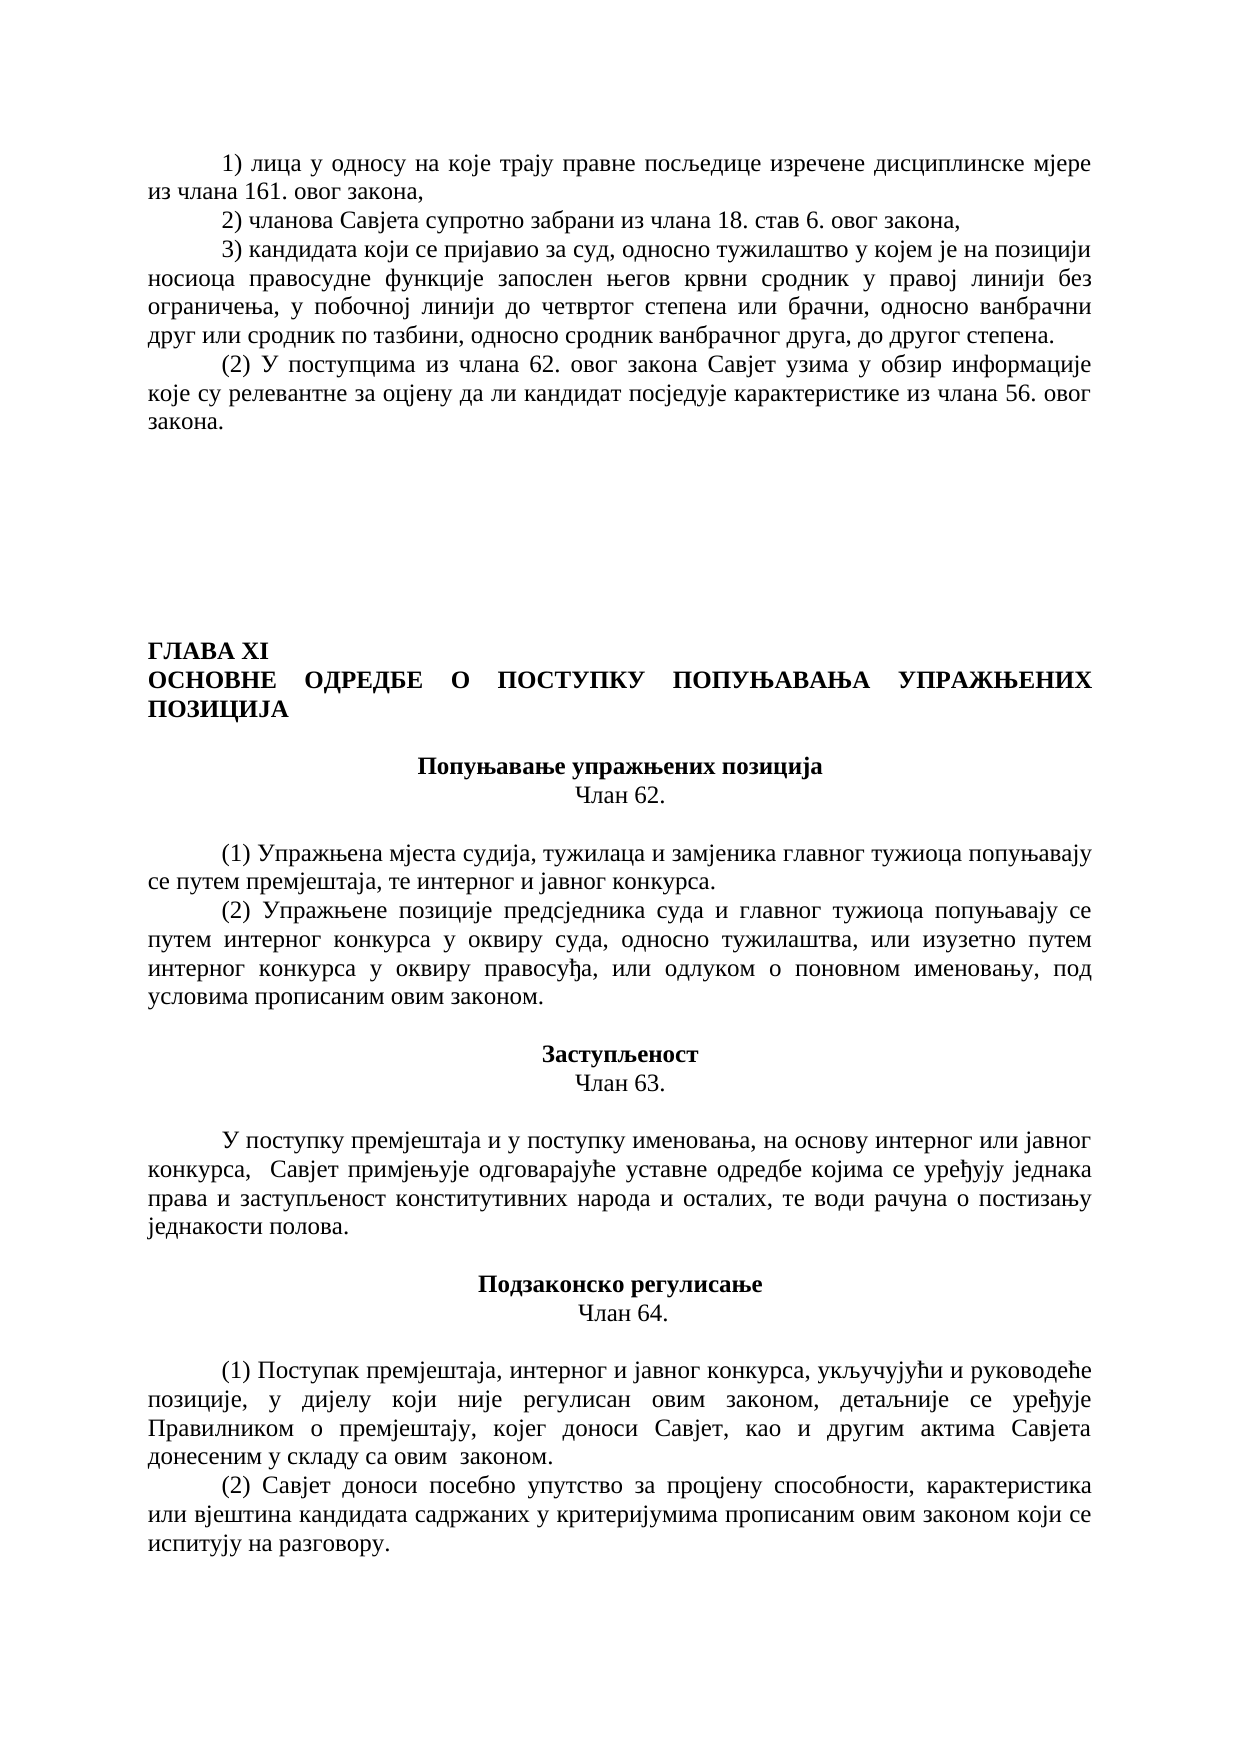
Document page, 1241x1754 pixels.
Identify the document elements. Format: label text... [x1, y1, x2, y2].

text ОСНОВНЕ ОДРЕДБЕ О ПОСТУПКУ ПОПУЊАВАЊА УПРАЖЊЕНИХ ПОЗИЦИЈА [148, 665, 1093, 723]
text 3) кандидата који се пријавио за суд, односно тужилаштво у којем је на позицији носиоца правосудне функције запослен његов крвни сродник у правој линији без ограничења, у побочној линији до четвртог степена или брачни, односно ванбрачни друг или сродник по тазбини, односно сродник ванбрачног друга, до другог степена. [148, 234, 1093, 349]
text (2) Упражњене позиције предсједника суда и главног тужиоца попуњавају се путем интерног конкурса у оквиру суда, односно тужилаштва, или изузетно путем интерног конкурса у оквиру правосуђа, или одлуком о поновном именовању, под условима прописаним овим законом. [148, 895, 1093, 1010]
text Заступљеност [148, 1039, 1093, 1068]
text (1) Поступак премјештаја, интерног и јавног конкурса, укључујући и руководеће позиције, у дијелу који није регулисан овим законом, детаљније се уређује Правилником о премјештају, којег доноси Савјет, као и другим актима Савјета донесеним у складу са овим законом. [148, 1355, 1093, 1470]
text У поступку премјештаја и у поступку именовања, на основу интерног или јавног конкурса, Савјет примјењује одговарајуће уставне одредбе којима се уређују једнака права и заступљеност конститутивних народа и осталих, те води рачуна о постизању једнакости полова. [148, 1125, 1093, 1240]
text (2) У поступцима из члана 62. овог закона Савјет узима у обзир информације које су релевантне за оцјену да ли кандидат посједује карактеристике из члана 56. овог закона. [148, 349, 1093, 435]
text ГЛАВА XI [148, 636, 1093, 665]
text Члан 62. [148, 780, 1093, 809]
text (1) Упражњена мјеста судија, тужилаца и замјеника главног тужиоца попуњавају се путем премјештаја, те интерног и јавног конкурса. [148, 838, 1093, 895]
text (2) Савјет доноси посебно упутство за процјену способности, карактеристика или вјештина кандидата садржаних у критеријумима прописаним овим законом који се испитују на разговору. [148, 1470, 1093, 1556]
text Попуњавање упражњених позиција [148, 751, 1093, 780]
text Подзаконско регулисање [148, 1269, 1093, 1298]
text Члан 64. [148, 1298, 1093, 1326]
text 1) лица у односу на које трају правне посљедице изречене дисциплинске мјере из члана 161. овог закона, [148, 148, 1093, 205]
text 2) чланова Савјета супротно забрани из члана 18. став 6. овог закона, [148, 205, 1093, 234]
text Члан 63. [148, 1068, 1093, 1096]
